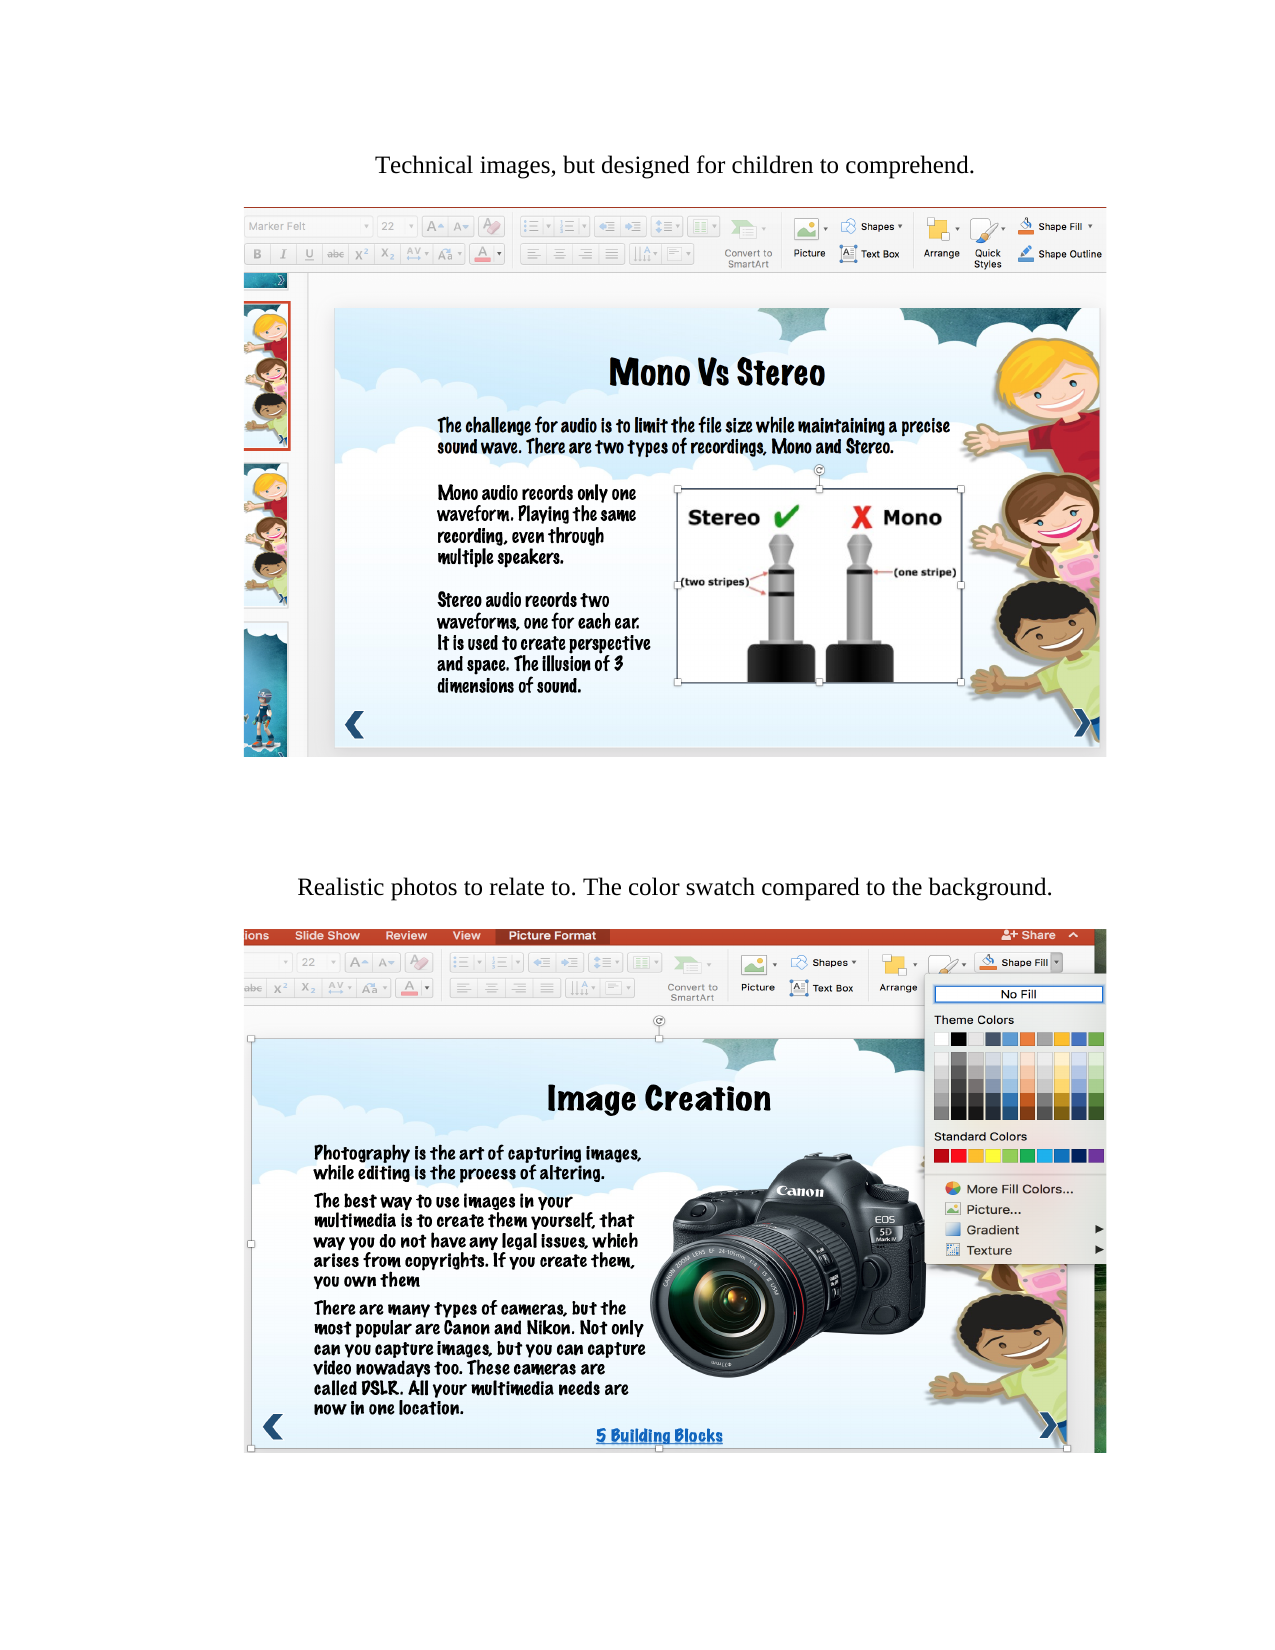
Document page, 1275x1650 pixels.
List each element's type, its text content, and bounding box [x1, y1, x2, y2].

text Technical images, but designed for children to comprehend. [150, 150, 1125, 179]
text Realistic photos to relate to. The color swatch compared to the background. [150, 872, 1125, 901]
picture [243, 207, 1107, 757]
picture [243, 929, 1107, 1453]
